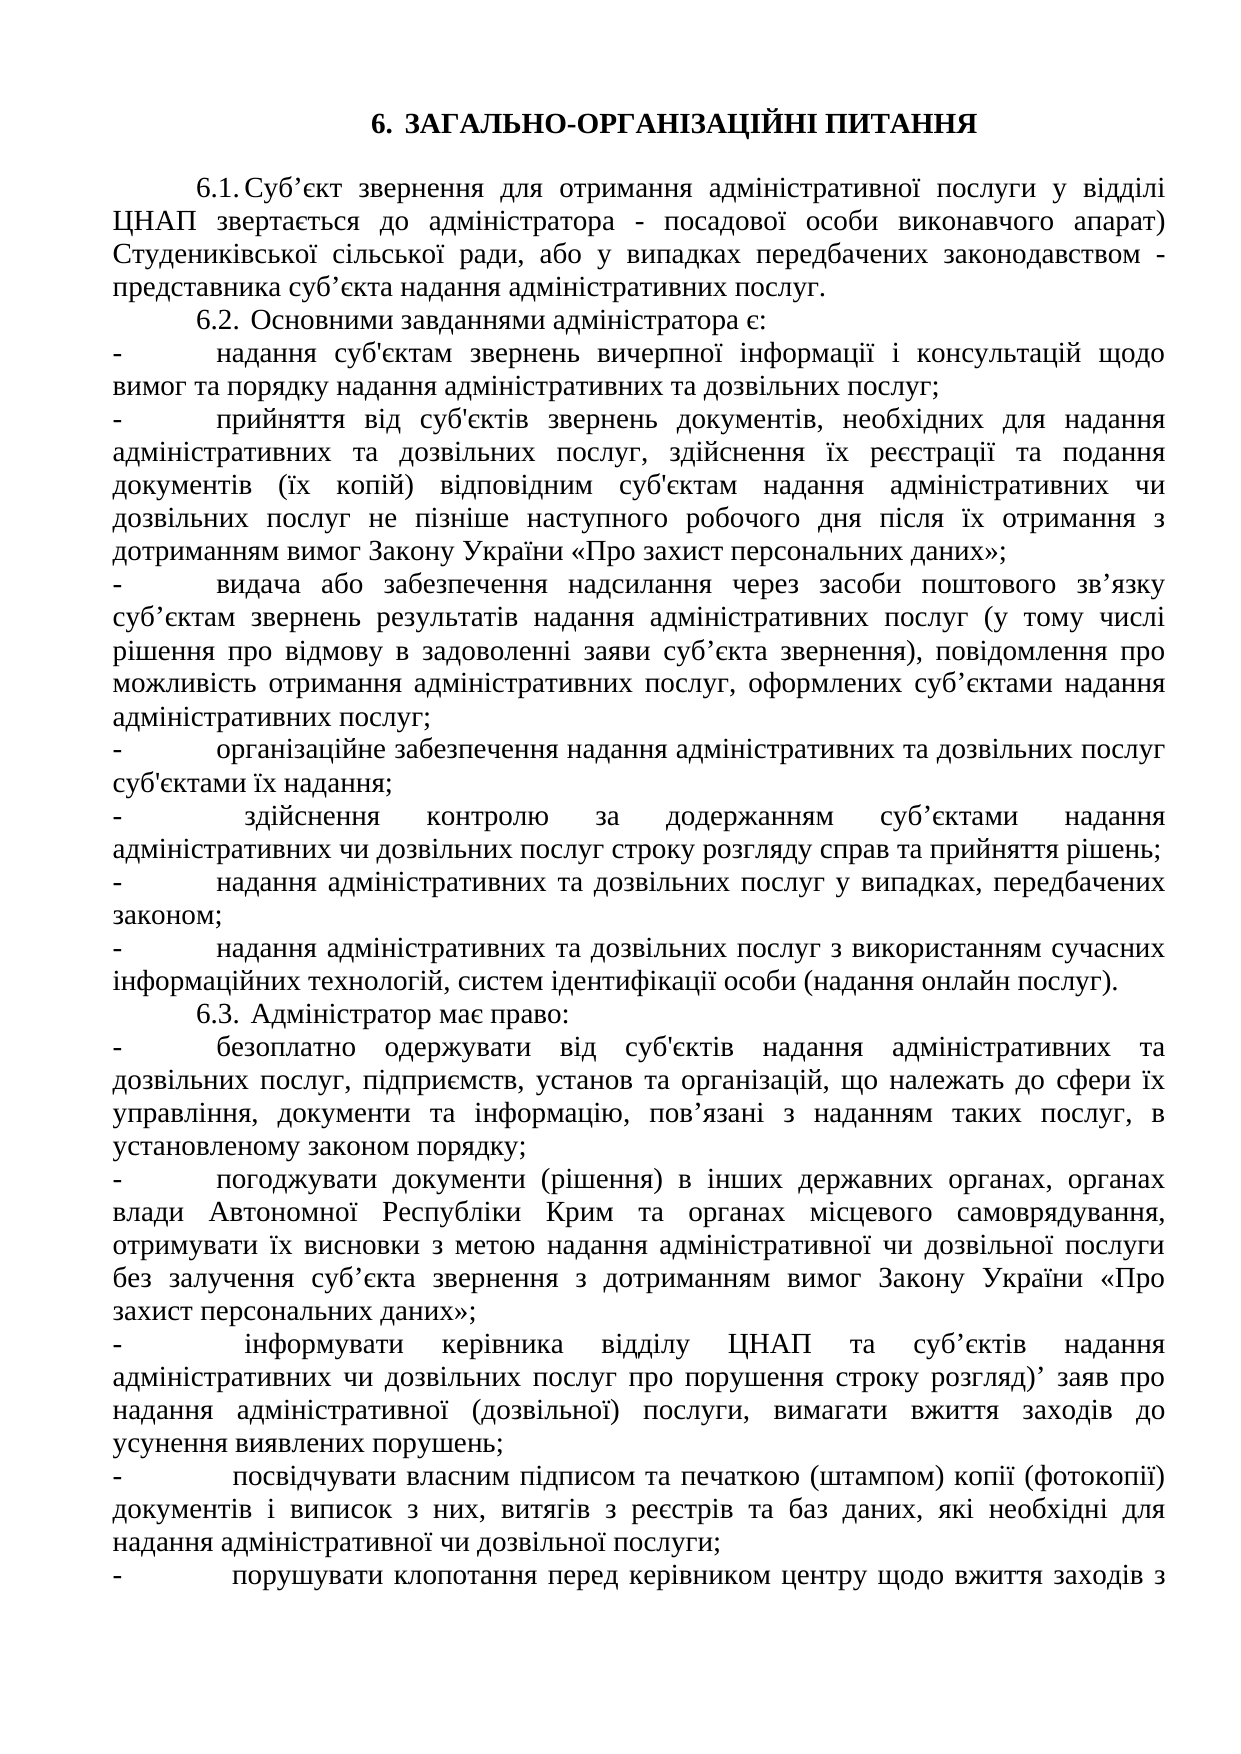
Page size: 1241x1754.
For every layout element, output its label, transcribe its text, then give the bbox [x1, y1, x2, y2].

list погоджувати документи (рішення) в інших державних органах, органах влади Автономної Республіки Крим та органах місцевого самоврядування, отримувати їх висновки з метою надання адміністративної чи дозвільної послуги без залучення суб’єкта звернення з дотриманням вимог Закону України «Про захист персональних даних»; [112, 1162, 1166, 1327]
list надання адміністративних та дозвільних послуг з використанням сучасних інформаційних технологій, систем ідентифікації особи (надання онлайн послуг). [112, 931, 1166, 997]
list надання суб'єктам звернень вичерпної інформації і консультацій щодо вимог та порядку надання адміністративних та дозвільних послуг; [112, 336, 1166, 402]
list надання адміністративних та дозвільних послуг у випадках, передбачених законом; [112, 865, 1166, 931]
list Суб’єкт звернення для отримання адміністративної послуги у відділі ЦНАП звертається до адміністратора - посадової особи виконавчого апарат) Студениківської сільської ради, або у випадках передбачених законодавством - представника суб’єкта надання адміністративних послуг. [112, 171, 1166, 303]
list видача або забезпечення надсилання через засоби поштового зв’язку суб’єктам звернень результатів надання адміністративних послуг (у тому числі рішення про відмову в задоволенні заяви суб’єкта звернення), повідомлення про можливість отримання адміністративних послуг, оформлених суб’єктами надання адміністративних послуг; [112, 567, 1166, 733]
list здійснення контролю за додержанням суб’єктами надання адміністративних чи дозвільних послуг строку розгляду справ та прийняття рішень; [112, 799, 1166, 865]
list безоплатно одержувати від суб'єктів надання адміністративних та дозвільних послуг, підприємств, установ та організацій, що належать до сфери їх управління, документи та інформацію, пов’язані з наданням таких послуг, в установленому законом порядку; [112, 1030, 1166, 1162]
list організаційне забезпечення надання адміністративних та дозвільних послуг суб'єктами їх надання; [112, 733, 1166, 799]
list посвідчувати власним підписом та печаткою (штампом) копії (фотокопії) документів і виписок з них, витягів з реєстрів та баз даних, які необхідні для надання адміністративної чи дозвільної послуги; [112, 1459, 1166, 1558]
list інформувати керівника відділу ЦНАП та суб’єктів надання адміністративних чи дозвільних послуг про порушення строку розгляд)’ заяв про надання адміністративної (дозвільної) послуги, вимагати вжиття заходів до усунення виявлених порушень; [112, 1327, 1166, 1459]
list Адміністратор має право: [112, 997, 1166, 1030]
list прийняття від суб'єктів звернень документів, необхідних для надання адміністративних та дозвільних послуг, здійснення їх реєстрації та подання документів (їх копій) відповідним суб'єктам надання адміністративних чи дозвільних послуг не пізніше наступного робочого дня після їх отримання з дотриманням вимог Закону України «Про захист персональних даних»; [112, 402, 1166, 567]
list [112, 1558, 1166, 1591]
list Основними завданнями адміністратора є: [112, 303, 1166, 336]
list ЗАГАЛЬНО-ОРГАНІЗАЦІЙНІ ПИТАННЯ [371, 110, 1166, 139]
